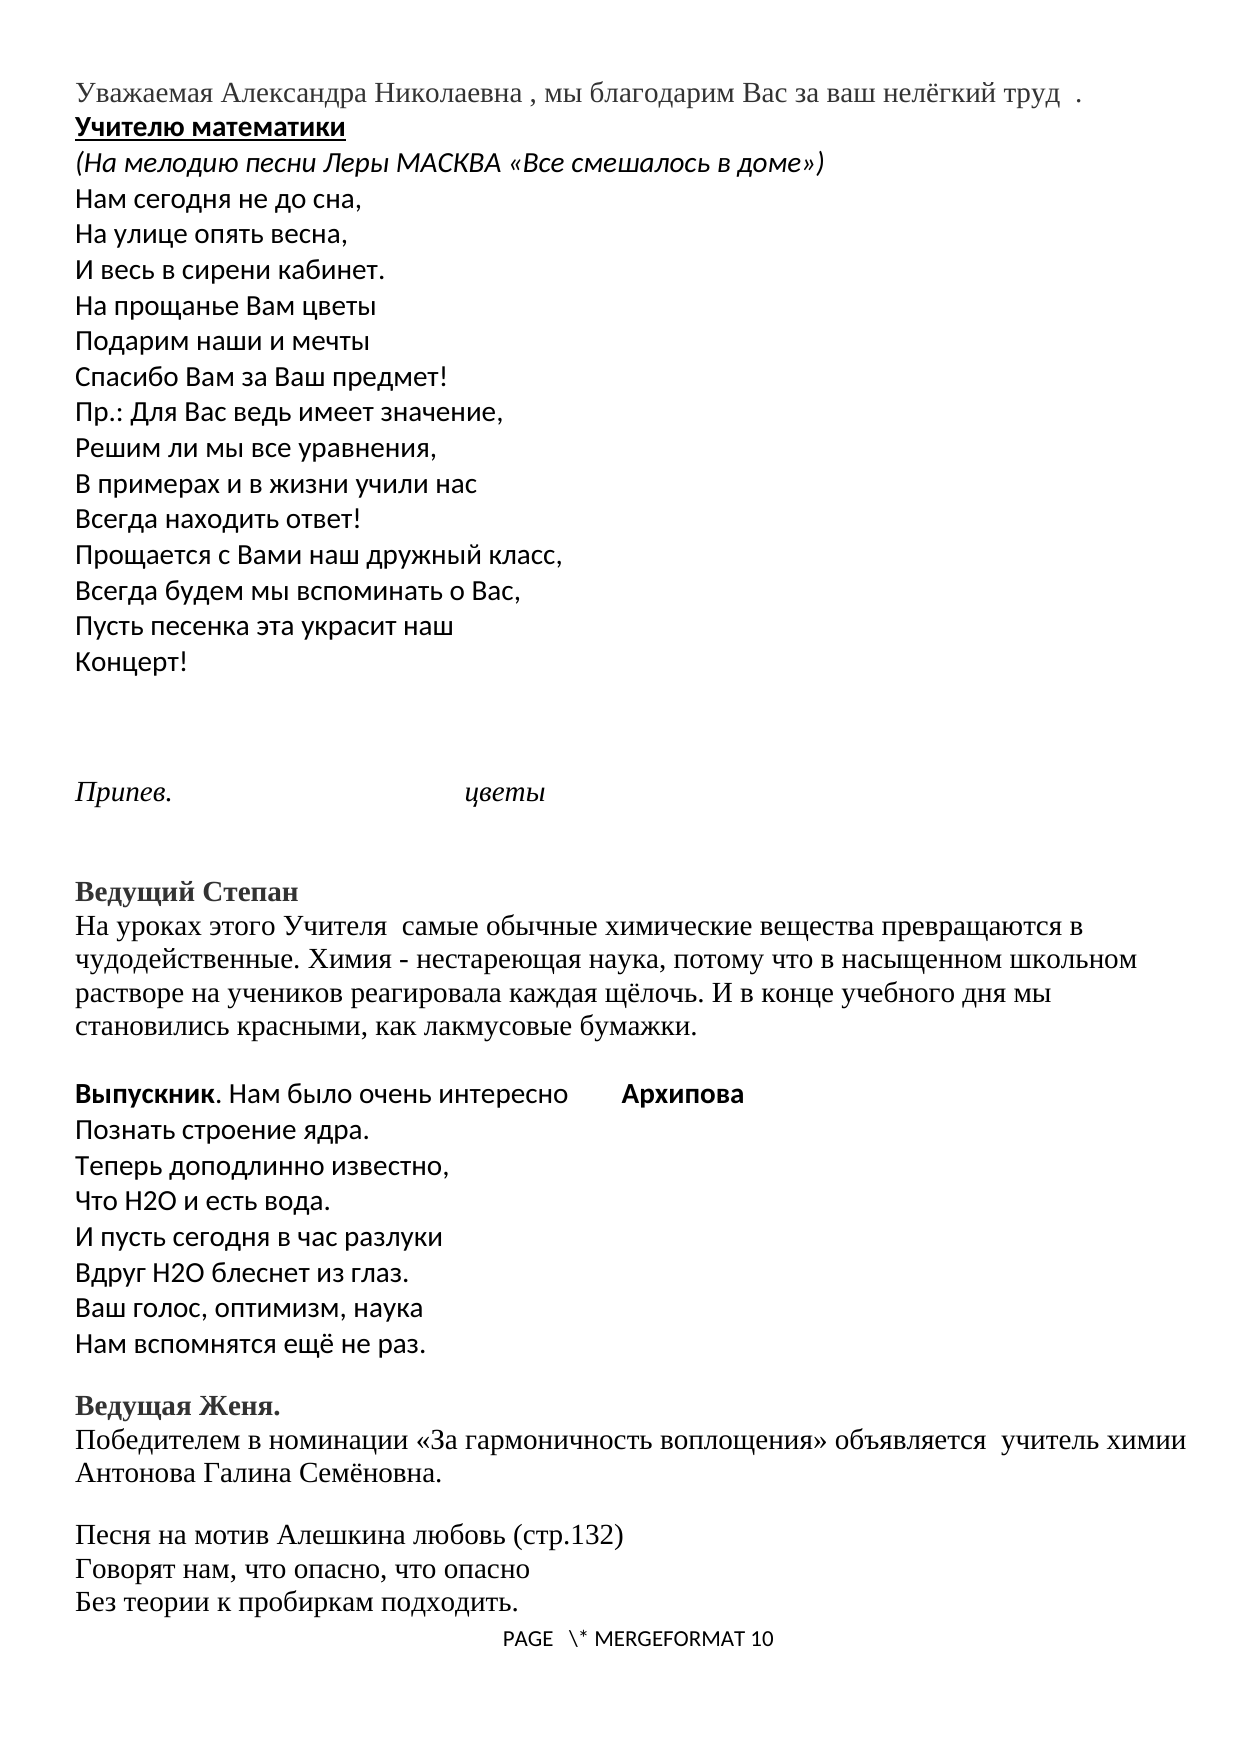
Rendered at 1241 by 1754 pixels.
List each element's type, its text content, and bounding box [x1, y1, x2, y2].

text На уроках этого Учителя самые обычные химические вещества превращаются в чудодейственные. Химия - нестареющая наука, потому что в насыщенном школьном растворе на учеников реагировала каждая щёлочь. И в конце учебного дня мы становились красными, как лакмусовые бумажки. [75, 908, 1196, 1042]
text Концерт! [75, 643, 1196, 678]
text Припев. цветы [75, 774, 1196, 807]
text Учителю математики [75, 108, 1196, 144]
text Выпускник. Нам было очень интересно Архипова Познать строение ядра. Теперь доподлинно известно, Что Н2О и есть вода. И пусть сегодня в час разлуки Вдруг Н2О блеснет из глаз. Ваш голос, оптимизм, наука Нам вспомнятся ещё не раз. [75, 1076, 1196, 1388]
text Песня на мотив Алешкина любовь (стр.132) [75, 1517, 1196, 1551]
text И весь в сирени кабинет. [75, 251, 1196, 287]
text Ведущая Женя. [75, 1388, 1196, 1422]
text Спасибо Вам за Ваш предмет! [75, 358, 1196, 393]
text На улице опять весна, [75, 215, 1196, 251]
text В примерах и в жизни учили нас [75, 465, 1196, 500]
text Без теории к пробиркам подходить. [75, 1584, 1196, 1618]
text Ведущий Степан [75, 874, 1196, 908]
text Нам сегодня не до сна, [75, 180, 1196, 215]
text Пусть песенка эта украсит наш [75, 607, 1196, 643]
text На прощанье Вам цветы [75, 287, 1196, 322]
text Уважаемая Александра Николаевна , мы благодарим Вас за ваш нелёгкий труд . [75, 75, 1196, 108]
text Всегда будем мы вспоминать о Вас, [75, 572, 1196, 607]
text (На мелодию песни Леры МАСКВА «Все смешалось в доме») [75, 144, 1196, 180]
text Пр.: Для Вас ведь имеет значение, [75, 393, 1196, 429]
text Решим ли мы все уравнения, [75, 429, 1196, 465]
text Всегда находить ответ! [75, 500, 1196, 536]
text Говорят нам, что опасно, что опасно [75, 1551, 1196, 1584]
text Прощается с Вами наш дружный класс, [75, 536, 1196, 572]
text Победителем в номинации «За гармоничность воплощения» объявляется учитель химии Антонова Галина Семёновна. [75, 1422, 1196, 1489]
text Подарим наши и мечты [75, 322, 1196, 358]
